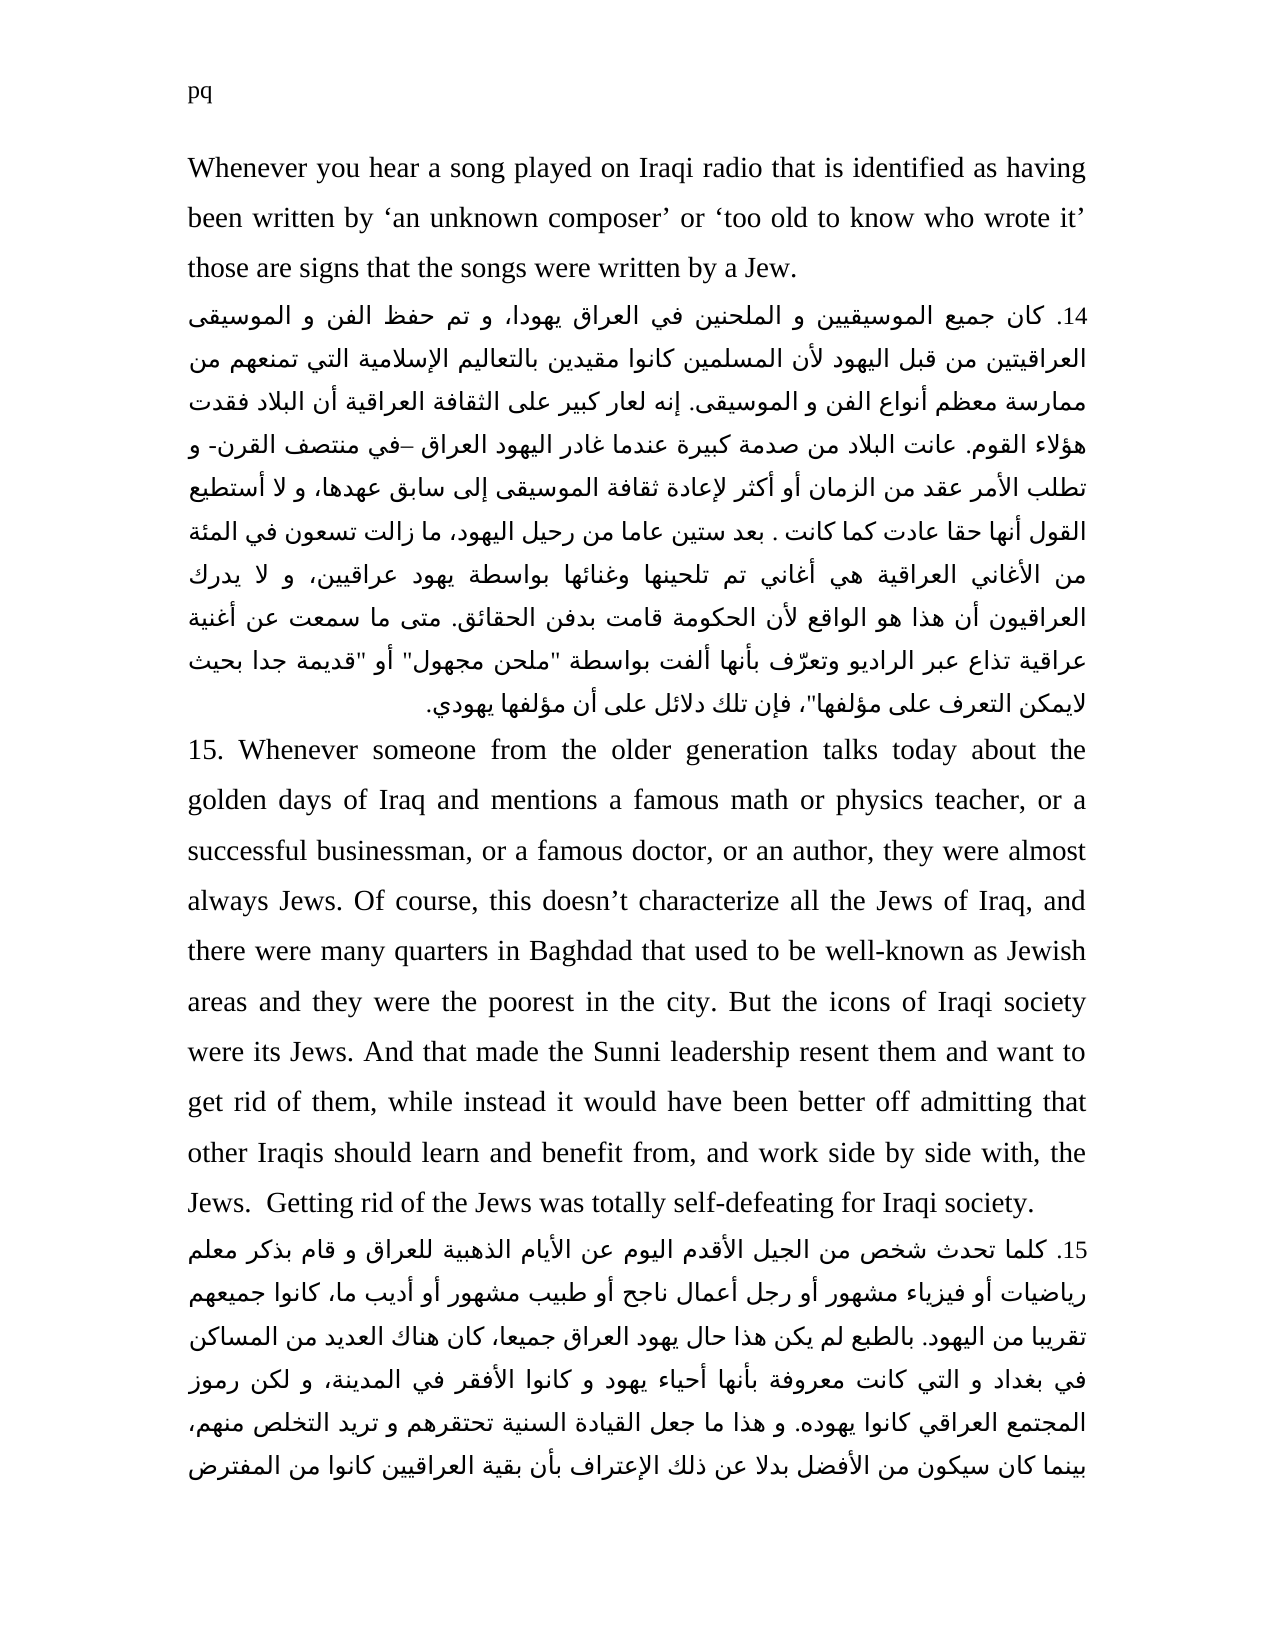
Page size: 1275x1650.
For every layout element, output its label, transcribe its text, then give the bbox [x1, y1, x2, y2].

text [187, 150, 1087, 284]
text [187, 1235, 1087, 1480]
text 14. كان جميع الموسيقيين و الملحنين في العراق يهودا، و تم حفظ الفن و الموسيقى العراقيتين من قبل اليهود لأن المسلمين كانوا مقيدين بالتعاليم الإسلامية التي تمنعهم من ممارسة معظم أنواع الفن و الموسيقى. إنه لعار كبير على الثقافة العراقية أن البلاد فقدت هؤلاء القوم. عانت البلاد من صدمة كبيرة عندما غادر اليهود العراق –في منتصف القرن- و تطلب الأمر عقد من الزمان أو أكثر لإعادة ثقافة الموسيقى إلى سابق عهدها، و لا أستطيع القول أنها حقا عادت كما كانت . بعد ستين عاما من رحيل اليهود، ما زالت تسعون في المئة من الأغاني العراقية هي أغاني تم تلحينها وغنائها بواسطة يهود عراقيين، و لا يدرك العراقيون أن هذا هو الواقع لأن الحكومة قامت بدفن الحقائق. متى ما سمعت عن أغنية عراقية تذاع عبر الراديو وتعرّف بأنها ألفت بواسطة "ملحن مجهول" أو "قديمة جدا بحيث لايمكن التعرف على مؤلفها"، فإن تلك دلائل على أن مؤلفها يهودي. [187, 301, 1087, 718]
text 15. Whenever someone from the older generation talks today about the golden days of Iraq and mentions a famous math or physics teacher, or a successful businessman, or a famous doctor, or an author, they were almost always Jews. Of course, this doesn’t characterize all the Jews of Iraq, and there were many quarters in Baghdad that used to be well-known as Jewish areas and they were the poorest in the city. But the icons of Iraqi society were its Jews. And that made the Sunni leadership resent them and want to get rid of them, while instead it would have been better off admitting that other Iraqis should learn and benefit from, and work side by side with, the Jews. Getting rid of the Jews was totally self-defeating for Iraqi society. [187, 732, 1087, 1218]
